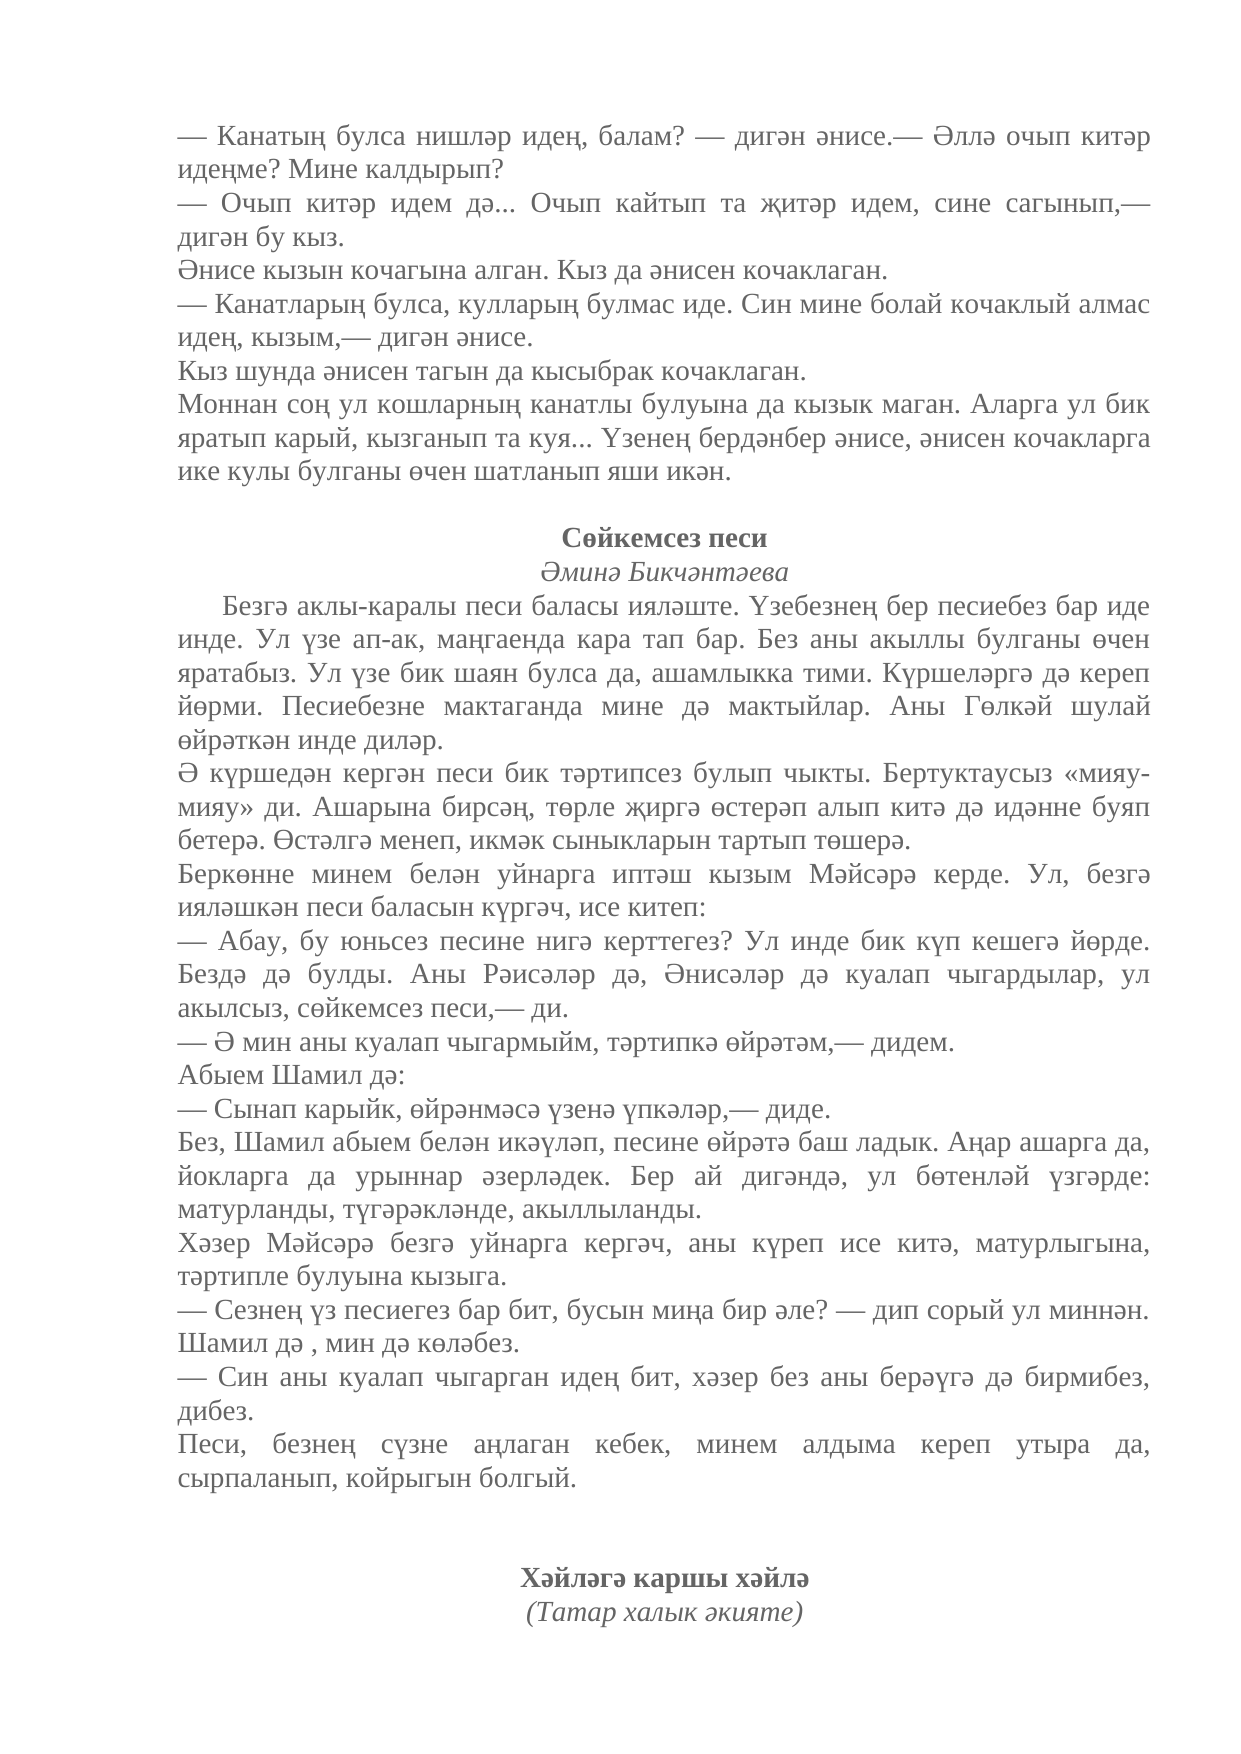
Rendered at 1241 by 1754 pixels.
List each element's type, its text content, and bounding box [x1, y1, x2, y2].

text Хәйләгә каршы хәйлә [177, 1560, 1152, 1594]
text — Канатларың булса, кулларың булмас иде. Син мине болай кочаклый алмас идең, кызым,— дигән әнисе. [177, 286, 1152, 353]
text — Очып китәр идем дә... Очып кайтып та җитәр идем, сине сагынып,— дигән бу кыз. [177, 185, 1152, 252]
text Беркөнне минем белән уйнарга иптәш кызым Мәйсәрә керде. Ул, безгә ияләшкән песи баласын күргәч, исе китеп: [177, 856, 1152, 923]
text — Сынап карыйк, өйрәнмәсә үзенә үпкәләр,— диде. [177, 1091, 1152, 1124]
text — Канатың булса нишләр идең, балам? — дигән әнисе.— Әллә очып китәр идеңме? Мине калдырып? [177, 118, 1152, 185]
text Безгә аклы-каралы песи баласы ияләште. Үзебезнең бер песиебез бар иде инде. Ул үзе ап-ак, маңгаенда кара тап бар. Без аны акыллы булганы өчен яратабыз. Ул үзе бик шаян булса да, ашамлыкка тими. Күршеләргә дә кереп йөрми. Песиебезне мактаганда мине дә мактыйлар. Аны Гөлкәй шулай өйрәткән инде диләр. [177, 588, 1152, 755]
text Сөйкемсез песи [177, 521, 1152, 554]
text Моннан соң ул кошларның канатлы булуына да кызык маган. Аларга ул бик яратып карый, кызганып та куя... Үзенең бердәнбер әнисе, әнисен кочакларга ике кулы булганы өчен шатланып яши икән. [177, 386, 1152, 487]
text Без, Шамил абыем белән икәүләп, песине өйрәтә баш ладык. Аңар ашарга да, йокларга да урыннар әзерләдек. Бер ай дигәндә, ул бөтенләй үзгәрде: матурланды, түгәрәкләнде, акыллыланды. [177, 1124, 1152, 1225]
text — Ә мин аны куалап чыгармыйм, тәртипкә өйрәтәм,— дидем. [177, 1024, 1152, 1057]
text — Абау, бу юньсез песине нигә керттегез? Ул инде бик күп кешегә йөрде. Бездә дә булды. Аны Рәисәләр дә, Әнисәләр дә куалап чыгардылар, ул акылсыз, сөйкемсез песи,— ди. [177, 923, 1152, 1024]
text Әминә Бикчәнтәева [177, 554, 1152, 588]
text — Сезнең үз песиегез бар бит, бусын миңа бир әле? — дип сорый ул миннән. Шамил дә , мин дә көләбез. [177, 1292, 1152, 1359]
text Әнисе кызын кочагына алган. Кыз да әнисен кочаклаган. [177, 252, 1152, 286]
text Кыз шунда әнисен тагын да кысыбрак кочаклаган. [177, 353, 1152, 386]
text Хәзер Мәйсәрә безгә уйнарга кергәч, аны күреп исе китә, матурлыгына, тәртипле булуына кызыга. [177, 1225, 1152, 1292]
text (Татар халык әкияте) [177, 1594, 1152, 1627]
text Песи, безнең сүзне аңлаган кебек, минем алдыма кереп утыра да, сырпаланып, койрыгын болгый. [177, 1426, 1152, 1493]
text Абыем Шамил дә: [177, 1057, 1152, 1091]
text Ә күршедән кергән песи бик тәртипсез булып чыкты. Бертуктаусыз «мияу-мияу» ди. Ашарына бирсәң, төрле җиргә өстерәп алып китә дә идәнне буяп бетерә. Өстәлгә менеп, икмәк сыныкларын тартып төшерә. [177, 755, 1152, 856]
text — Син аны куалап чыгарган идең бит, хәзер без аны берәүгә дә бирмибез, дибез. [177, 1359, 1152, 1426]
